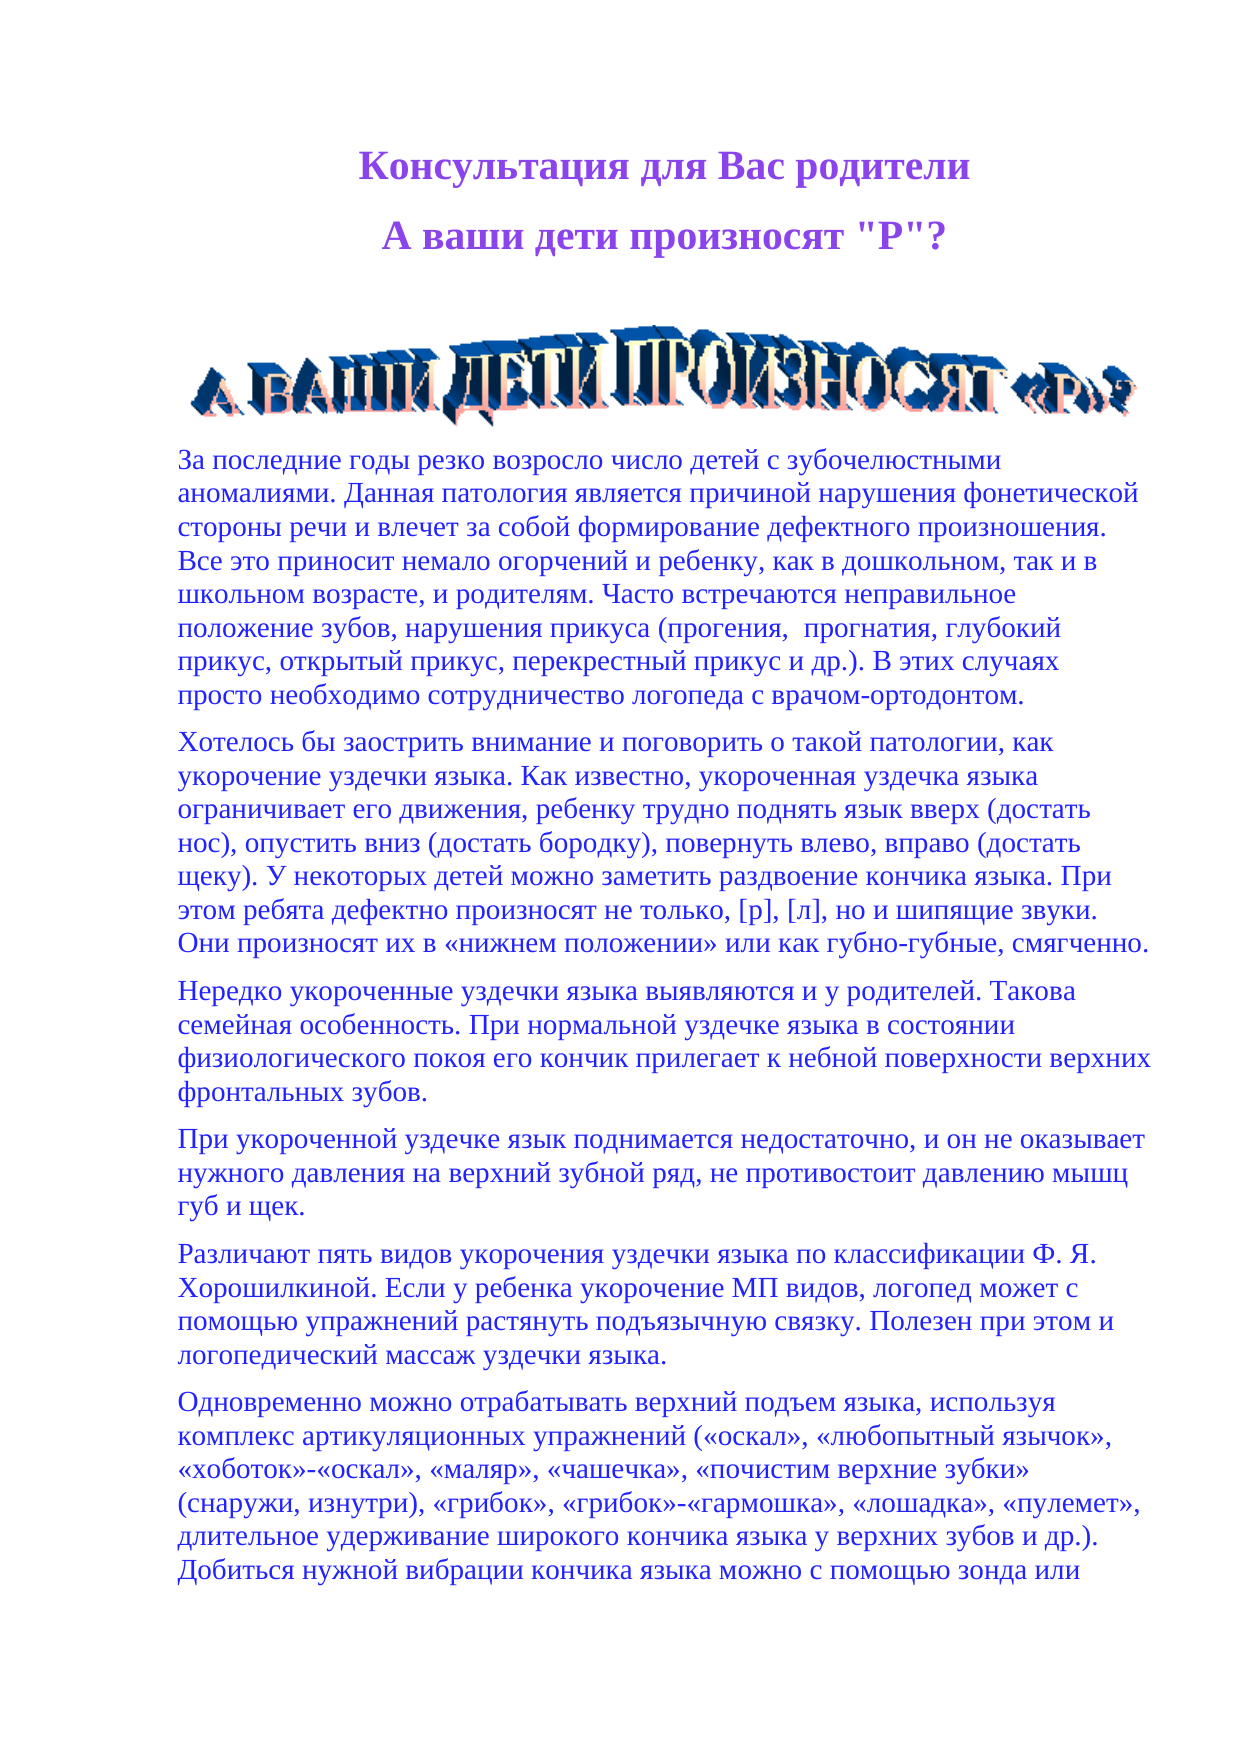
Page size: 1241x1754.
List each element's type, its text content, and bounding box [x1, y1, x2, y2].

text А ваши дети произносят "Р"? [177, 202, 1152, 259]
text Различают пять видов укорочения уздечки языка по классификации Ф. Я. Хорошилкиной. Если у ребенка укорочение МП видов, логопед может с помощью упражнений растянуть подъязычную связку. Полезен при этом и логопедический массаж уздечки языка. [177, 1236, 1152, 1370]
picture [190, 325, 1139, 428]
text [177, 1384, 1152, 1586]
text Нередко укороченные уздечки языка выявляются и у родителей. Такова семейная особенность. При нормальной уздечке языка в состоянии физиологического покоя его кончик прилегает к небной поверхности верхних фронтальных зубов. [177, 973, 1152, 1107]
text Хотелось бы заострить внимание и поговорить о такой патологии, как укорочение уздечки языка. Как известно, укороченная уздечка языка ограничивает его движения, ребенку трудно поднять язык вверх (достать нос), опустить вниз (достать бородку), повернуть влево, вправо (достать щеку). У некоторых детей можно заметить раздвоение кончика языка. При этом ребята дефектно произносят не только, [р], [л], но и шипящие звуки. Они произносят их в «нижнем положении» или как губно-губные, смягченно. [177, 724, 1152, 959]
text Консультация для Вас родители [177, 132, 1152, 188]
text При укороченной уздечке язык поднимается недостаточно, и он не оказывает нужного давления на верхний зубной ряд, не противостоит давлению мышц губ и щек. [177, 1121, 1152, 1222]
text За последние годы резко возросло число детей с зубочелюстными аномалиями. Данная патология является причиной нарушения фонетической стороны речи и влечет за собой формирование дефектного произношения. Все это приносит немало огорчений и ребенку, как в дошкольном, так и в школьном возрасте, и родителям. Часто встречаются неправильное положение зубов, нарушения прикуса (прогения, прогнатия, глубокий прикус, открытый прикус, перекрестный прикус и др.). В этих случаях просто необходимо сотрудничество логопеда с врачом-ортодонтом. [177, 442, 1152, 710]
